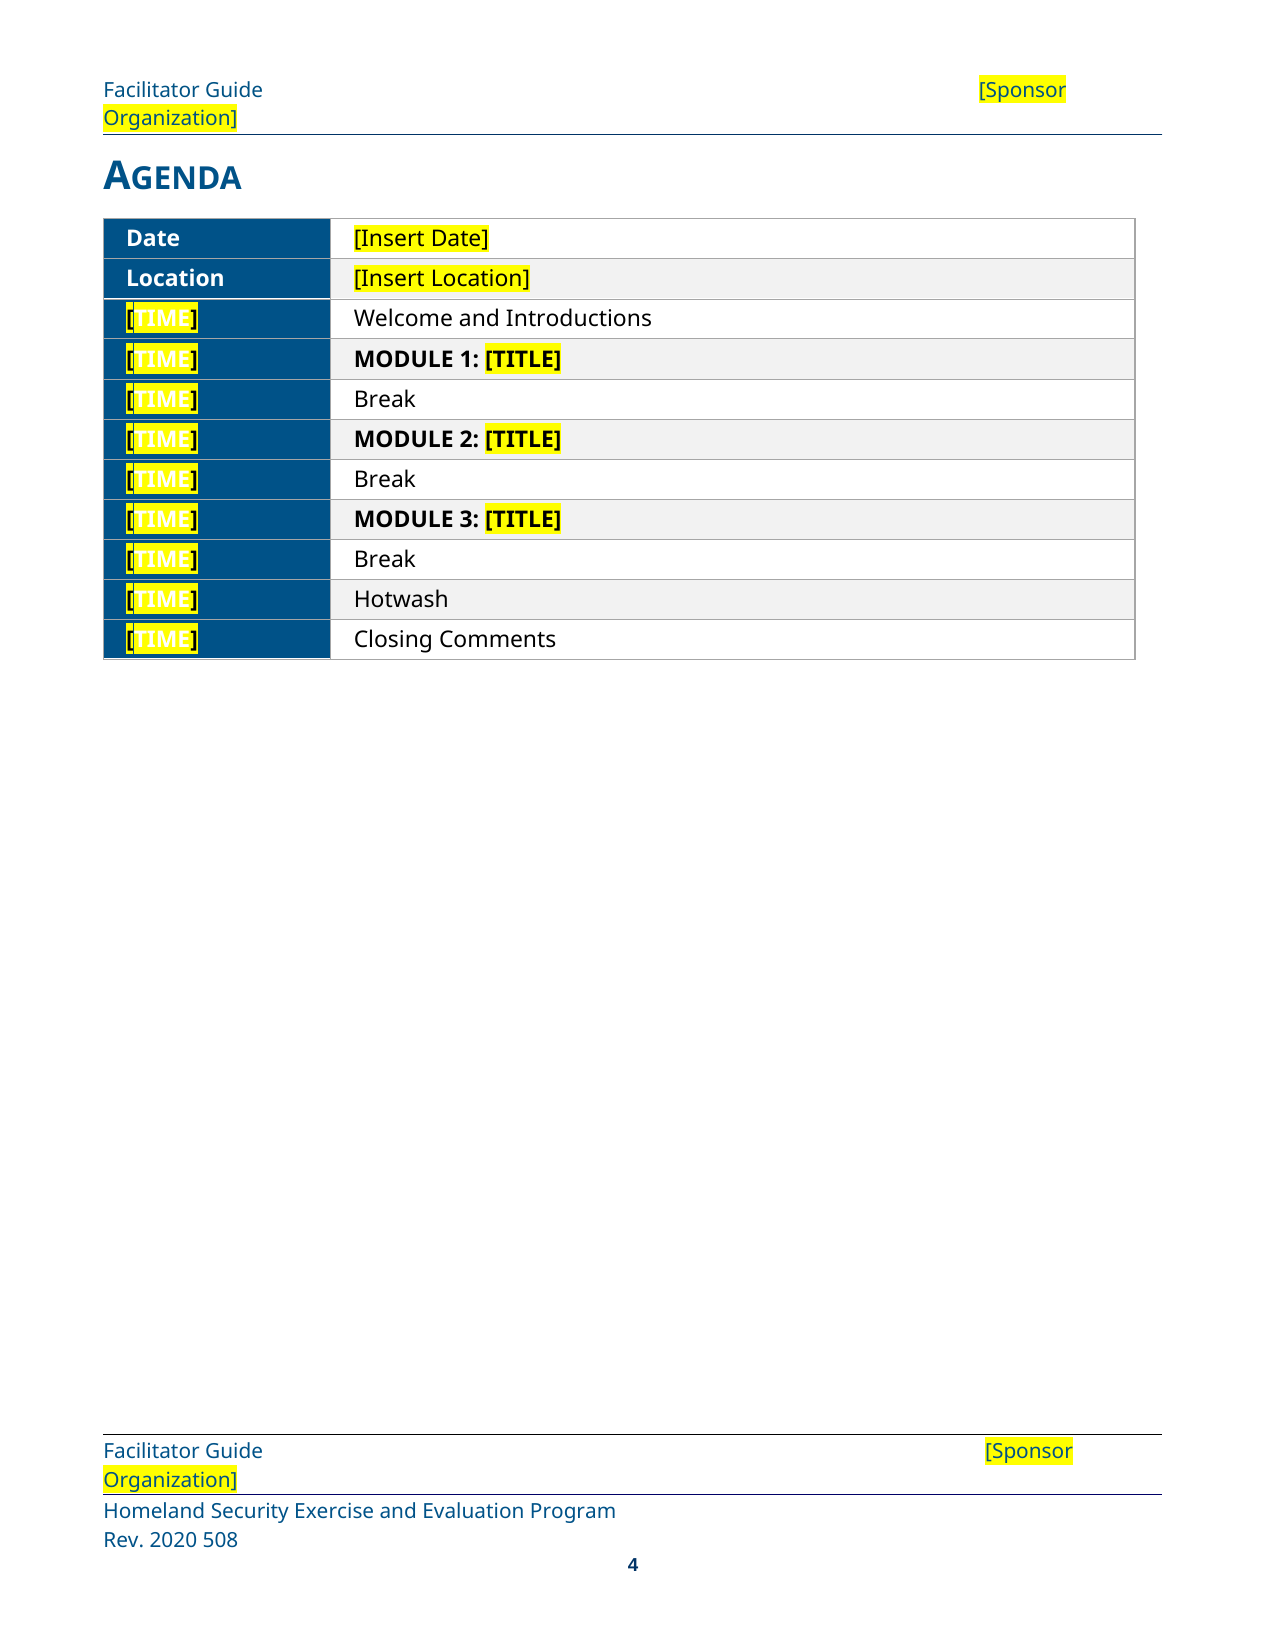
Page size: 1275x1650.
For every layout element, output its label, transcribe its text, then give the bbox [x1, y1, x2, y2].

subtitle Agenda [103, 147, 1162, 201]
table_cell Welcome and Introductions [331, 300, 1134, 338]
table_cell [Time] [104, 420, 330, 459]
table_cell [Time] [104, 500, 330, 539]
table_cell [Time] [104, 380, 330, 419]
table_cell [Insert Location] [331, 259, 1134, 298]
table_cell [Time] [104, 300, 330, 338]
table_cell Hotwash [331, 580, 1134, 619]
table_cell [Time] [104, 540, 330, 579]
table_header Date [104, 219, 330, 258]
table_cell Location [104, 259, 330, 298]
table_cell Module 1: [Title] [331, 339, 1134, 379]
table_cell Module 2: [Title] [331, 420, 1134, 459]
table_cell Break [331, 540, 1134, 579]
table_cell Closing Comments [331, 620, 1134, 658]
table_cell Module 3: [Title] [331, 500, 1134, 539]
table_cell [Time] [104, 580, 330, 619]
table_cell [Time] [104, 460, 330, 499]
table_cell [Time] [104, 339, 330, 379]
table_cell Break [331, 380, 1134, 419]
table_cell Break [331, 460, 1134, 499]
table_cell [Time] [104, 620, 330, 658]
table_header [Insert Date] [331, 219, 1134, 258]
